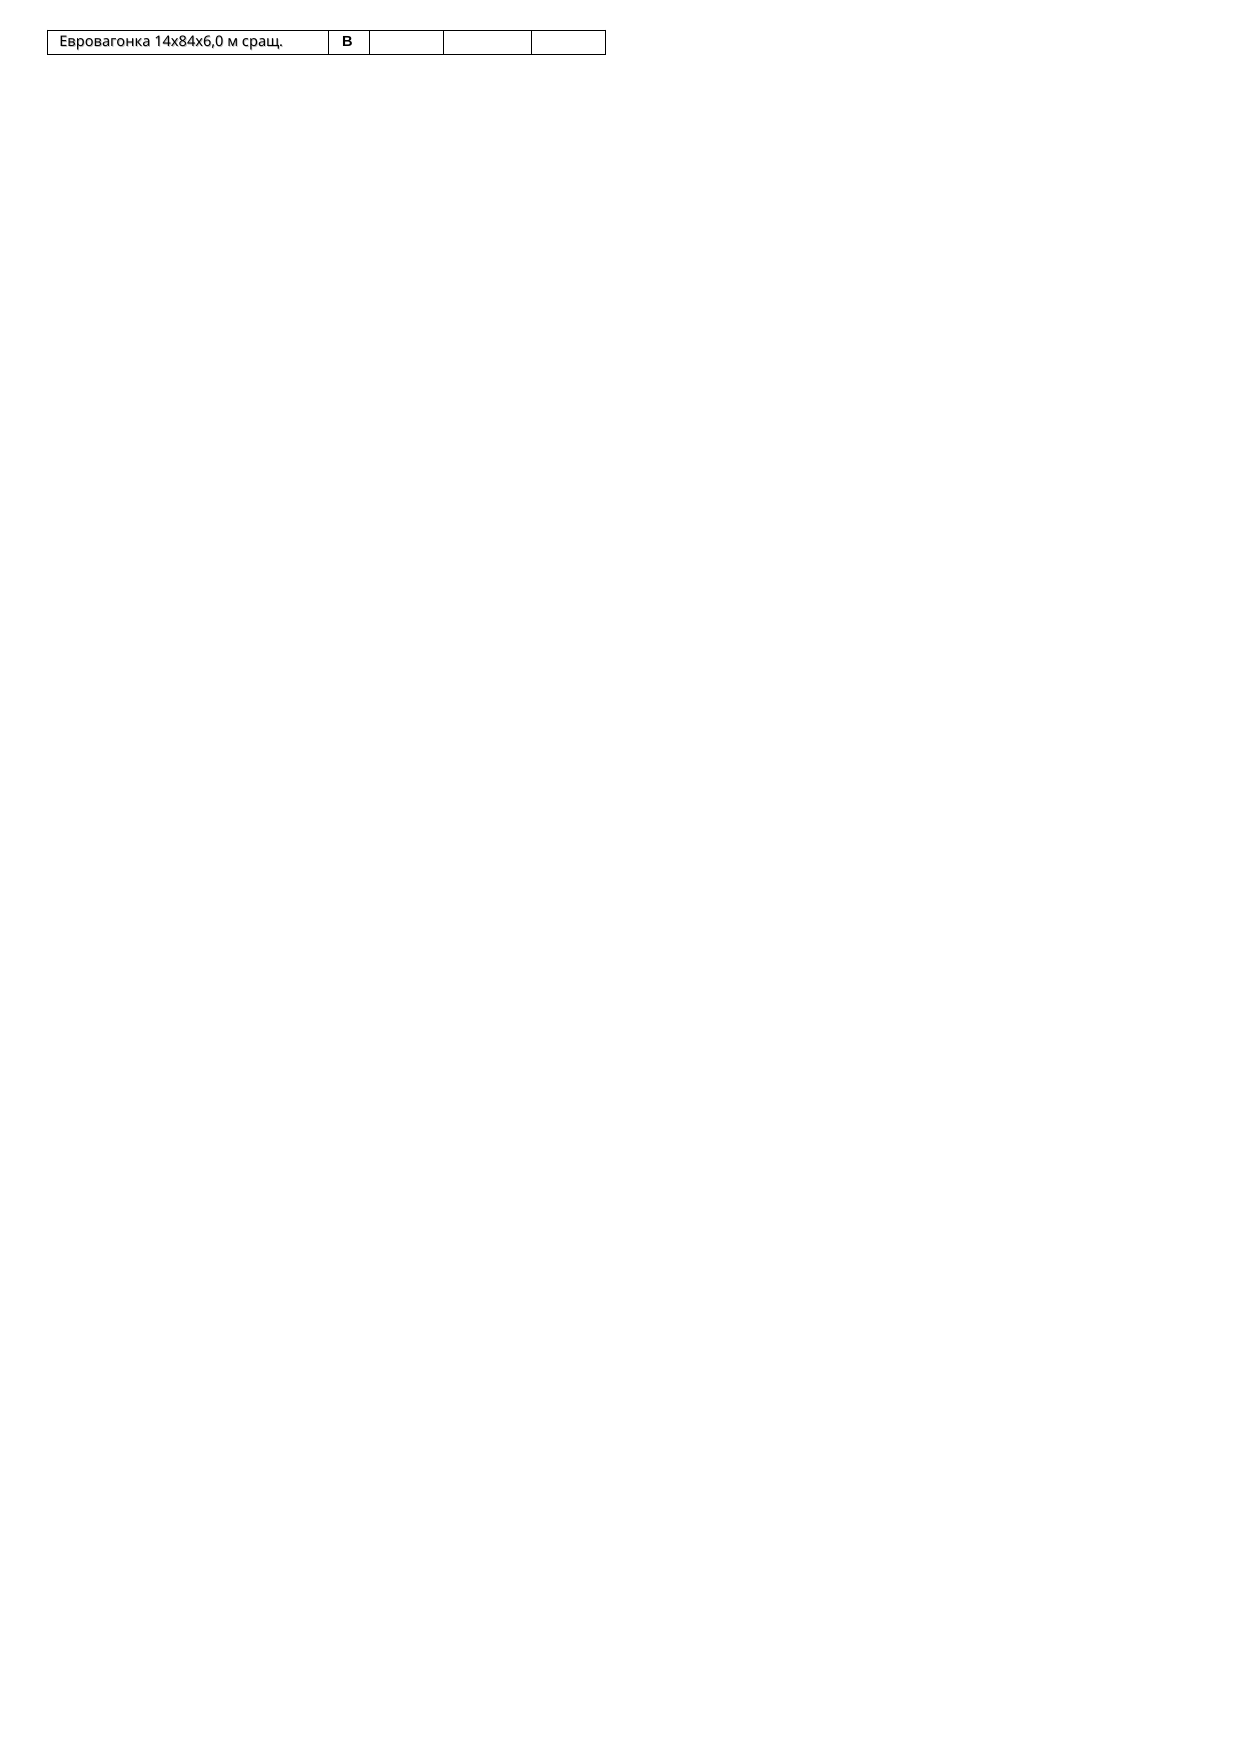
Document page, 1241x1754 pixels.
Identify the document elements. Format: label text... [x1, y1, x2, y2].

table_cell [532, 31, 605, 54]
table_cell [444, 31, 531, 54]
table_cell [370, 31, 443, 54]
table_cell В [329, 31, 369, 54]
table_cell Евровагонка 14х84х6,0 м сращ. [48, 31, 328, 54]
